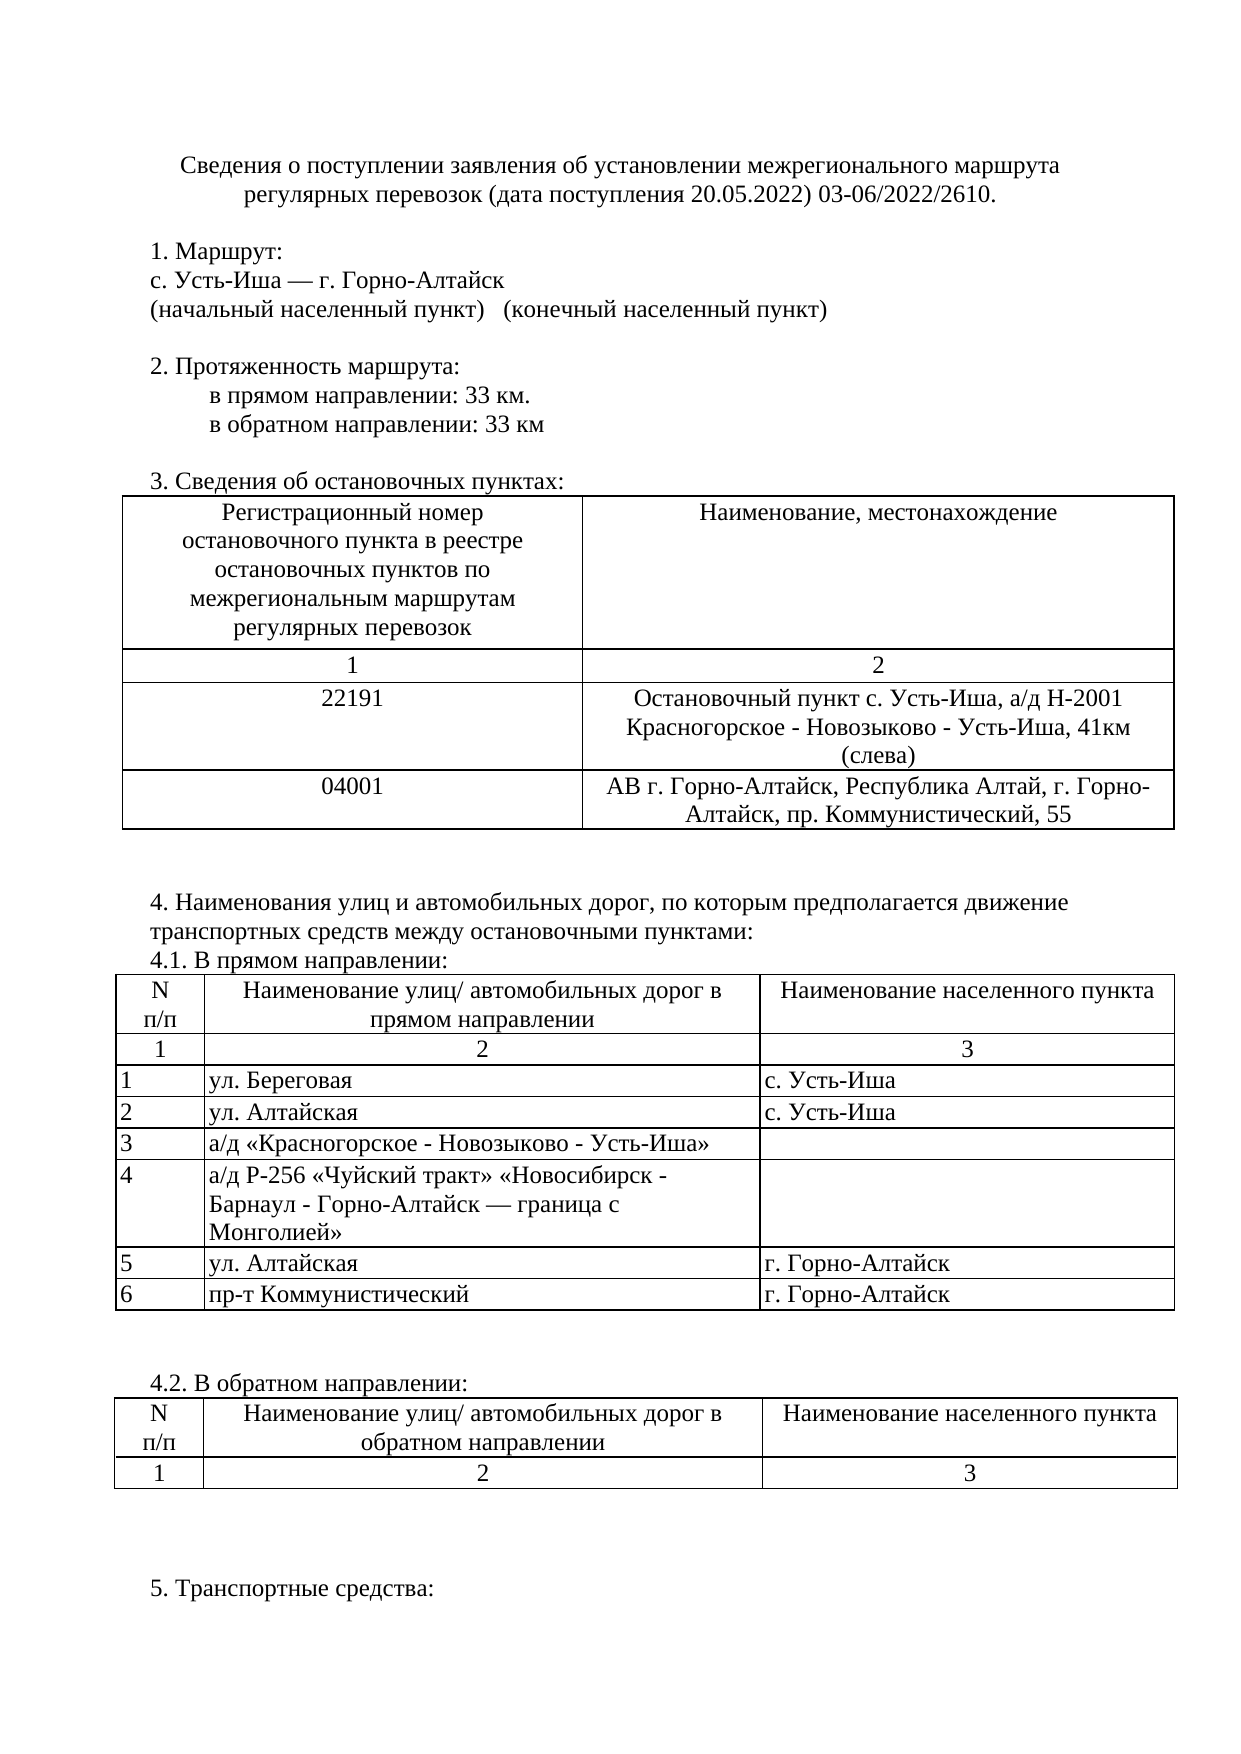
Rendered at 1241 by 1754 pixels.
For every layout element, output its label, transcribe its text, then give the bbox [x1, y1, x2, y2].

text в обратном направлении: 33 км [150, 409, 1090, 437]
table_cell 2 [583, 650, 1173, 681]
table_cell а/д P-256 «Чуйский тракт» «Новосибирск - Барнаул - Горно-Алтайск — граница с Монголией» [205, 1160, 759, 1246]
table_cell 1 [117, 1066, 204, 1096]
table_header N п/п [115, 1399, 203, 1456]
table_cell ул. Алтайская [205, 1248, 759, 1278]
text 4.2. В обратном направлении: [150, 1368, 1090, 1397]
table_header Наименование, местонахождение [583, 497, 1173, 648]
table_cell 1 [117, 1034, 204, 1064]
table_cell [761, 1160, 1174, 1246]
table_cell 22191 [123, 683, 582, 769]
table_cell АВ г. Горно-Алтайск, Республика Алтай, г. Горно-Алтайск, пр. Коммунистический, 55 [583, 771, 1173, 828]
table_cell [761, 1129, 1174, 1158]
table_header Наименование улиц/ автомобильных дорог в обратном направлении [204, 1399, 762, 1456]
text Сведения о поступлении заявления об установлении межрегионального маршрута регулярных перевозок (дата поступления 20.05.2022) 03-06/2022/2610. [150, 150, 1090, 207]
table_header N п/п [117, 975, 204, 1033]
text 4.1. В прямом направлении: [150, 945, 1090, 973]
table_cell 4 [117, 1160, 204, 1246]
table_cell с. Усть-Иша [761, 1097, 1174, 1127]
table_cell с. Усть-Иша [761, 1066, 1174, 1096]
table_cell г. Горно-Алтайск [761, 1279, 1174, 1309]
table_cell 2 [117, 1097, 204, 1127]
table_cell пр-т Коммунистический [205, 1279, 759, 1309]
text 4. Наименования улиц и автомобильных дорог, по которым предполагается движение транспортных средств между остановочными пунктами: [150, 887, 1090, 945]
text 5. Транспортные средства: [150, 1573, 1090, 1602]
table_header Наименование населенного пункта [761, 975, 1174, 1033]
table_cell ул. Алтайская [205, 1097, 759, 1127]
table_cell 3 [763, 1456, 1177, 1487]
text (начальный населенный пункт) (конечный населенный пункт) [150, 294, 1090, 322]
table_cell 5 [117, 1248, 204, 1278]
table_header Регистрационный номер остановочного пункта в реестре остановочных пунктов по межрегиональным маршрутам регулярных перевозок [123, 497, 582, 648]
table_cell ул. Береговая [205, 1066, 759, 1096]
table_header Наименование улиц/ автомобильных дорог в прямом направлении [205, 975, 759, 1033]
table_cell 04001 [123, 771, 582, 828]
text с. Усть-Иша — г. Горно-Алтайск [150, 265, 1090, 294]
table_cell 3 [761, 1034, 1174, 1064]
text 3. Сведения об остановочных пунктах: [150, 466, 1090, 495]
table_cell 1 [115, 1457, 203, 1487]
table_cell 2 [204, 1458, 762, 1487]
text в прямом направлении: 33 км. [150, 380, 1090, 409]
table_cell 3 [117, 1129, 204, 1158]
table_cell г. Горно-Алтайск [761, 1248, 1174, 1278]
table_cell 1 [123, 650, 582, 681]
table_header Наименование населенного пункта [763, 1399, 1177, 1456]
table_cell 2 [205, 1034, 759, 1064]
table_cell 6 [117, 1279, 204, 1309]
table_cell Остановочный пункт с. Усть-Иша, а/д Н-2001 Красногорское - Новозыково - Усть-Иша, 41км (слева) [583, 683, 1173, 769]
text 1. Маршрут: [150, 236, 1090, 265]
text 2. Протяженность маршрута: [150, 351, 1090, 380]
table_cell а/д «Красногорское - Новозыково - Усть-Иша» [205, 1129, 759, 1158]
